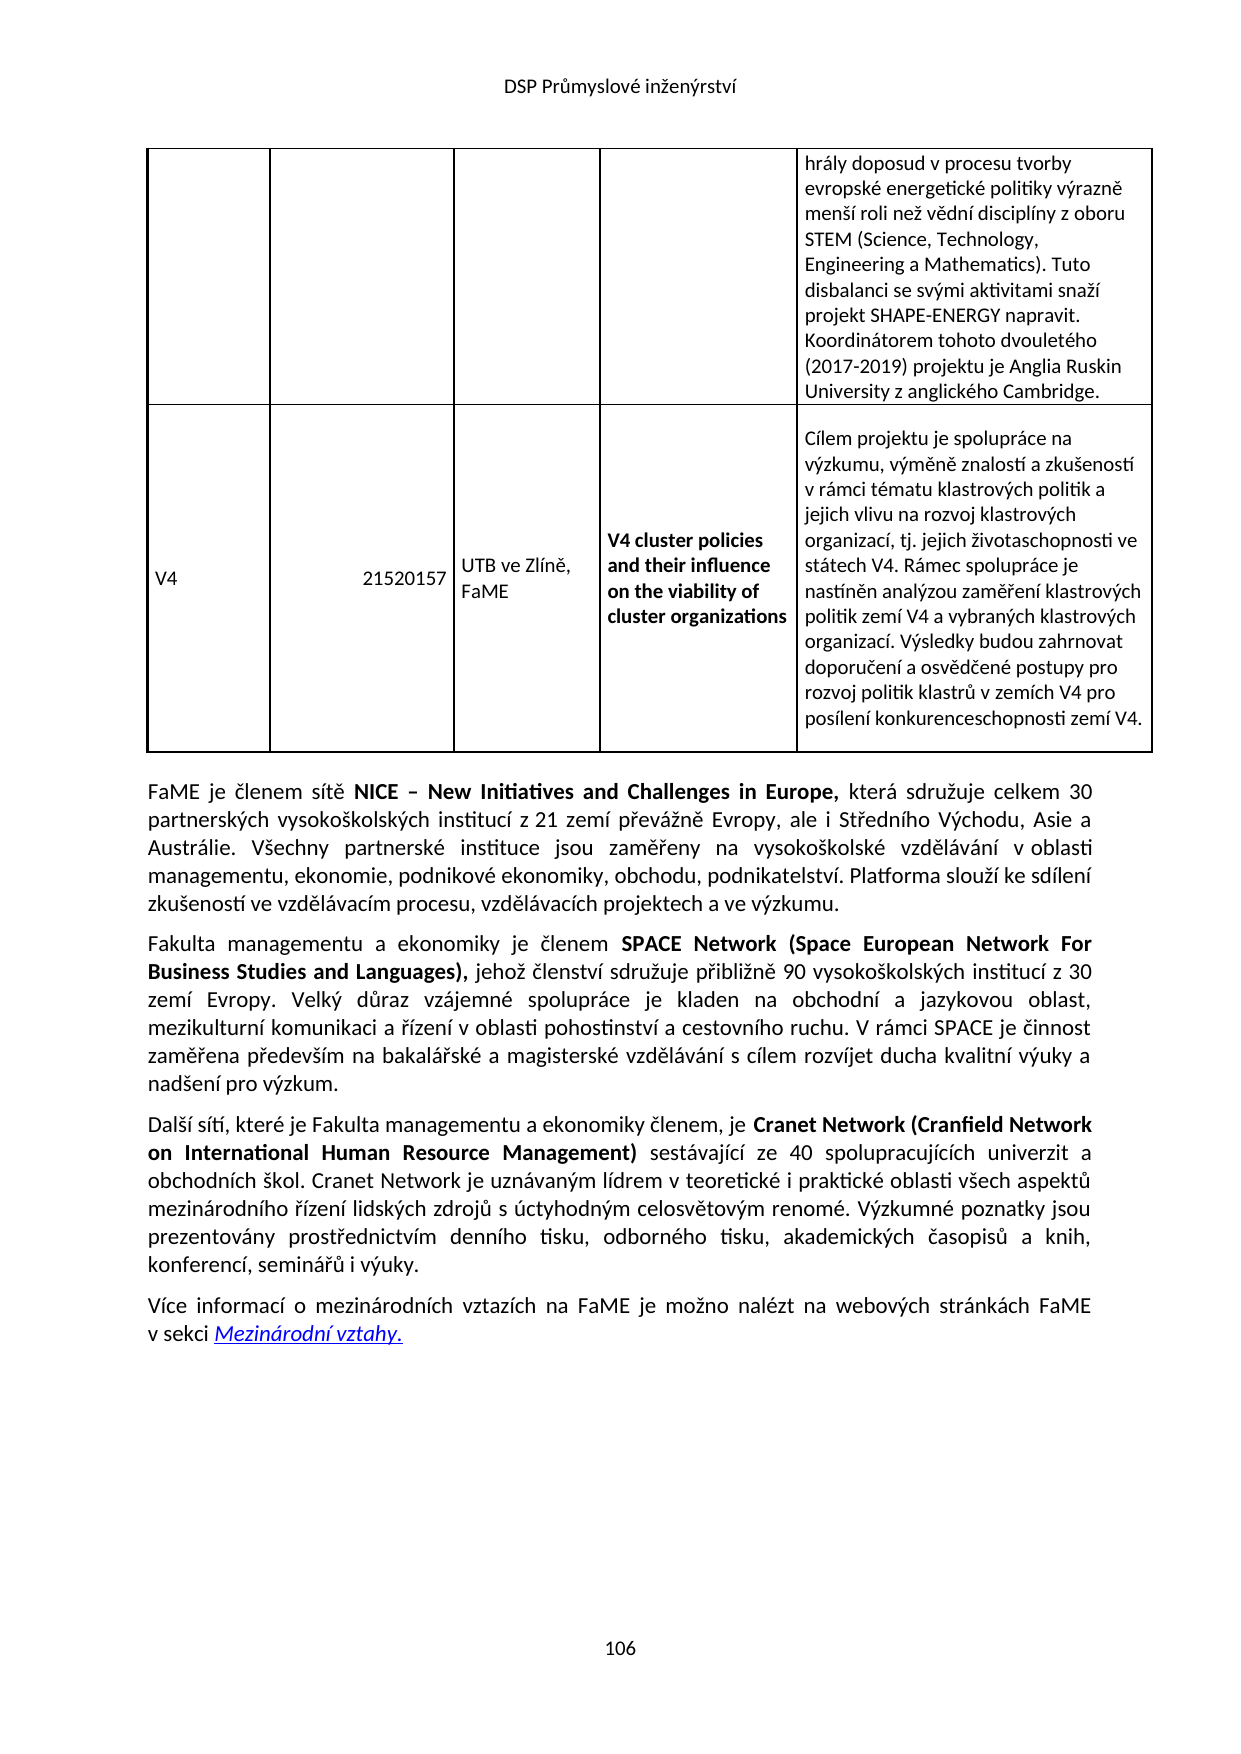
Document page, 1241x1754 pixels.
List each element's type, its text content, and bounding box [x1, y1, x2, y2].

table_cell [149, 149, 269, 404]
text Fakulta managementu a ekonomiky je členem SPACE Network (Space European Network For Business Studies and Languages), jehož členství sdružuje přibližně 90 vysokoškolských institucí z 30 zemí Evropy. Velký důraz vzájemné spolupráce je kladen na obchodní a jazykovou oblast, mezikulturní komunikaci a řízení v oblasti pohostinství a cestovního ruchu. V rámci SPACE je činnost zaměřena především na bakalářské a magisterské vzdělávání s cílem rozvíjet ducha kvalitní výuky a nadšení pro výzkum. [148, 929, 1093, 1098]
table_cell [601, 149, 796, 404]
text FaME je členem sítě NICE – New Initiatives and Challenges in Europe, která sdružuje celkem 30 partnerských vysokoškolských institucí z 21 zemí převážně Evropy, ale i Středního Východu, Asie a Austrálie. Všechny partnerské instituce jsou zaměřeny na vysokoškolské vzdělávání v oblasti managementu, ekonomie, podnikové ekonomiky, obchodu, podnikatelství. Platforma slouží ke sdílení zkušeností ve vzdělávacím procesu, vzdělávacích projektech a ve výzkumu. [148, 777, 1093, 917]
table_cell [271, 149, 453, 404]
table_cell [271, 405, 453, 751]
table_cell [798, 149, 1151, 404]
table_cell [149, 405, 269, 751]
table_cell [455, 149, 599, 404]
text Více informací o mezinárodních vztazích na FaME je možno nalézt na webových stránkách FaME v sekci Mezinárodní vztahy. [148, 1291, 1093, 1347]
text Další sítí, které je Fakulta managementu a ekonomiky členem, je Cranet Network (Cranfield Network on International Human Resource Management) sestávající ze 40 spolupracujících univerzit a obchodních škol. Cranet Network je uznávaným lídrem v teoretické i praktické oblasti všech aspektů mezinárodního řízení lidských zdrojů s úctyhodným celosvětovým renomé. Výzkumné poznatky jsou prezentovány prostřednictvím denního tisku, odborného tisku, akademických časopisů a knih, konferencí, seminářů i výuky. [148, 1110, 1093, 1278]
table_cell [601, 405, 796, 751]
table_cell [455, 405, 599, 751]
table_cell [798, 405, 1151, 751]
